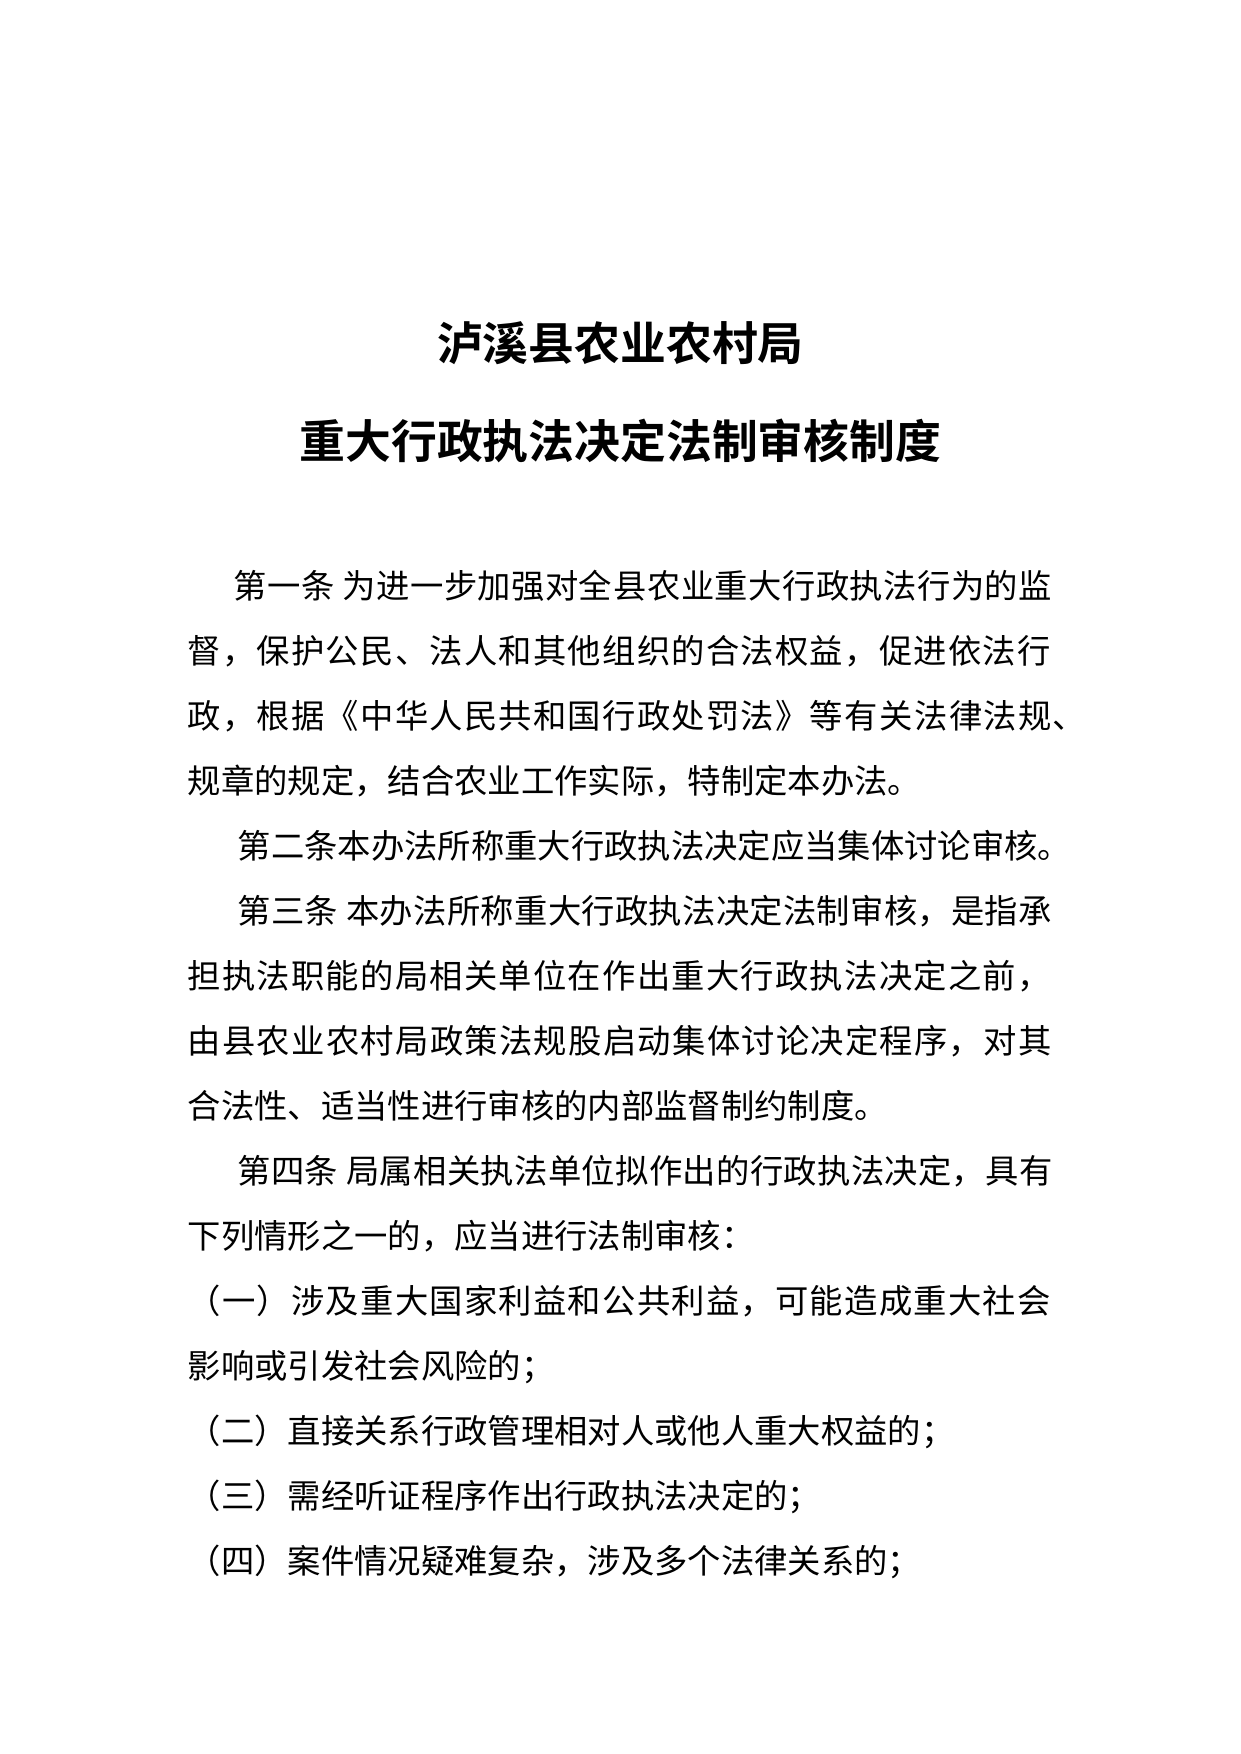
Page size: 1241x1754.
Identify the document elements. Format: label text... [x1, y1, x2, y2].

text 第二条本办法所称重大行政执法决定应当集体讨论审核。 [187, 812, 1053, 877]
text （三）需经听证程序作出行政执法决定的； [187, 1462, 1053, 1527]
text 重大行政执法决定法制审核制度 [187, 389, 1053, 487]
text 第一条 为进一步加强对全县农业重大行政执法行为的监督，保护公民、法人和其他组织的合法权益，促进依法行政，根据《中华人民共和国行政处罚法》等有关法律法规、规章的规定，结合农业工作实际，特制定本办法。 [187, 552, 1053, 812]
text 泸溪县农业农村局 [187, 292, 1053, 389]
text 第三条 本办法所称重大行政执法决定法制审核，是指承担执法职能的局相关单位在作出重大行政执法决定之前，由县农业农村局政策法规股启动集体讨论决定程序，对其合法性、适当性进行审核的内部监督制约制度。 [187, 877, 1053, 1137]
text （四）案件情况疑难复杂，涉及多个法律关系的； [187, 1527, 1053, 1592]
text 第四条 局属相关执法单位拟作出的行政执法决定，具有下列情形之一的，应当进行法制审核： [187, 1137, 1053, 1267]
text （一）涉及重大国家利益和公共利益，可能造成重大社会影响或引发社会风险的； [187, 1267, 1053, 1397]
text （二）直接关系行政管理相对人或他人重大权益的； [187, 1397, 1053, 1462]
